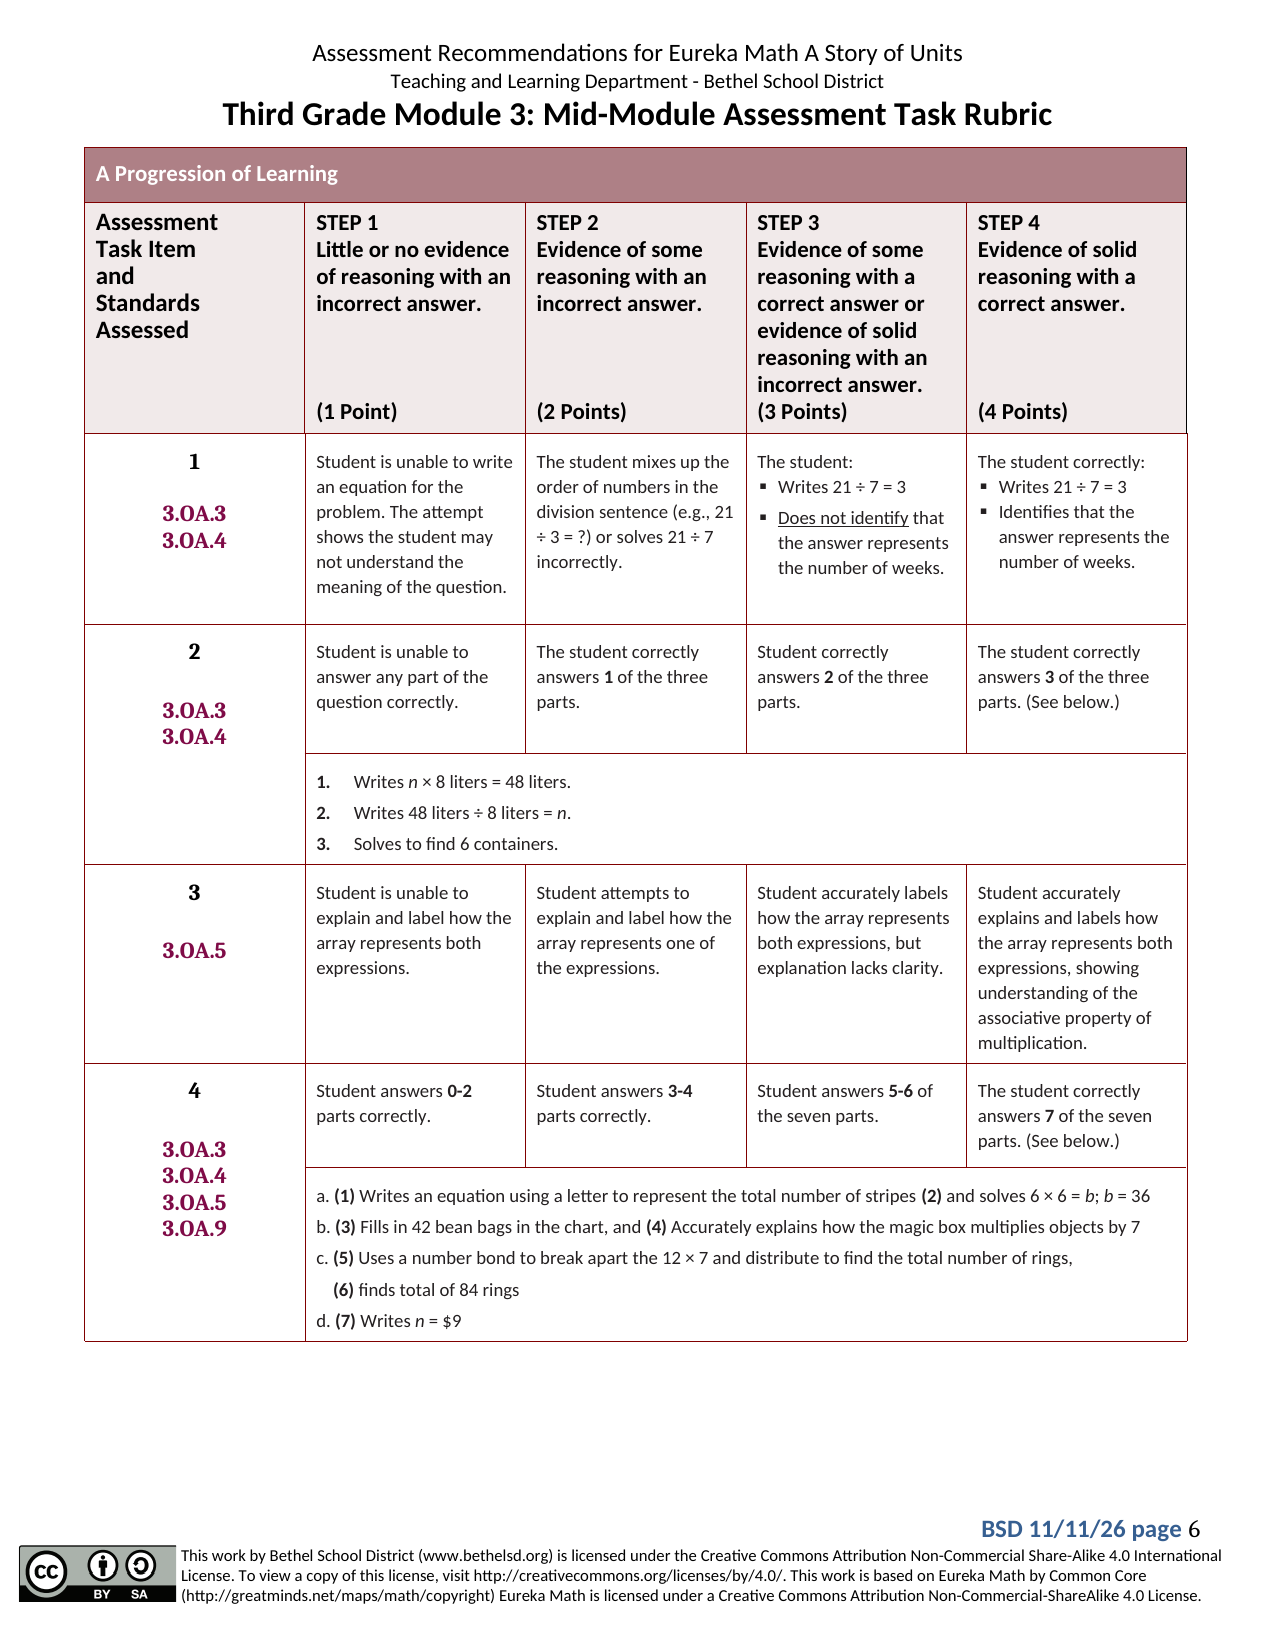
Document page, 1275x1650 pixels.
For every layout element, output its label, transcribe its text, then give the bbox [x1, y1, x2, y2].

table_cell Student is unable to explain and label how the array represents both expressions. [306, 865, 525, 1063]
table_cell 3 3.OA.5 [85, 865, 305, 1063]
table_cell The student correctly answers 3 of the three parts. (See below.) [967, 624, 1187, 753]
table_cell Writes n × 8 liters = 48 liters. Writes 48 liters ÷ 8 liters = n. Solves to find 6 containers. [306, 753, 1187, 864]
table_cell STEP 1 Little or no evidence of reasoning with an incorrect answer. (1 Point) [305, 203, 525, 433]
table_cell STEP 3 Evidence of some reasoning with a correct answer or evidence of solid reasoning with an incorrect answer. (3 Points) [747, 203, 966, 433]
table_cell The student correctly answers 7 of the seven parts. (See below.) [967, 1063, 1187, 1167]
table_cell Student answers 5-6 of the seven parts. [747, 1064, 966, 1167]
table_cell The student: Writes 21 ÷ 7 = 3 Does not identify that the answer represents the number of weeks. [747, 434, 966, 623]
table_cell Student attempts to explain and label how the array represents one of the expressions. [526, 865, 746, 1063]
table_cell Student correctly answers 2 of the three parts. [747, 625, 966, 753]
text Third Grade Module 3: Mid-Module Assessment Task Rubric [75, 93, 1200, 134]
table_cell STEP 2 Evidence of some reasoning with an incorrect answer. (2 Points) [526, 203, 746, 433]
table_cell Student accurately explains and labels how the array represents both expressions, showing understanding of the associative property of multiplication. [967, 864, 1187, 1063]
table_cell Student answers 0-2 parts correctly. [306, 1064, 525, 1167]
table_cell The student correctly: Writes 21 ÷ 7 = 3 Identifies that the answer represents the number of weeks. [967, 434, 1187, 623]
table_cell 1 3.OA.3 3.OA.4 [85, 434, 305, 623]
table_cell Student answers 3-4 parts correctly. [526, 1064, 746, 1167]
table_cell a. (1) Writes an equation using a letter to represent the total number of stripes (2) and solves 6 × 6 = b; b = 36 b. (3) Fills in 42 bean bags in the chart, and (4) Accurately explains how the magic box multiplies objects by 7 c. (5) Uses a number bond to break apart the 12 × 7 and distribute to find the total number of rings, (6) finds total of 84 rings d. (7) Writes n = $9 [306, 1167, 1187, 1341]
table_cell Assessment Task Item and Standards Assessed [85, 203, 304, 433]
table_cell Student is unable to answer any part of the question correctly. [306, 625, 525, 753]
table_cell 4 3.OA.3 3.OA.4 3.OA.5 3.OA.9 [85, 1064, 305, 1341]
table_cell STEP 4 Evidence of solid reasoning with a correct answer. (4 Points) [967, 203, 1186, 433]
table_cell The student mixes up the order of numbers in the division sentence (e.g., 21 ÷ 3 = ?) or solves 21 ÷ 7 incorrectly. [526, 434, 746, 623]
table_cell The student correctly answers 1 of the three parts. [526, 625, 746, 753]
table_cell Student accurately labels how the array represents both expressions, but explanation lacks clarity. [747, 865, 966, 1063]
table_cell Student is unable to write an equation for the problem. The attempt shows the student may not understand the meaning of the question. [306, 434, 525, 623]
table_header A Progression of Learning [85, 148, 1186, 202]
table_cell 2 3.OA.3 3.OA.4 [85, 625, 305, 864]
